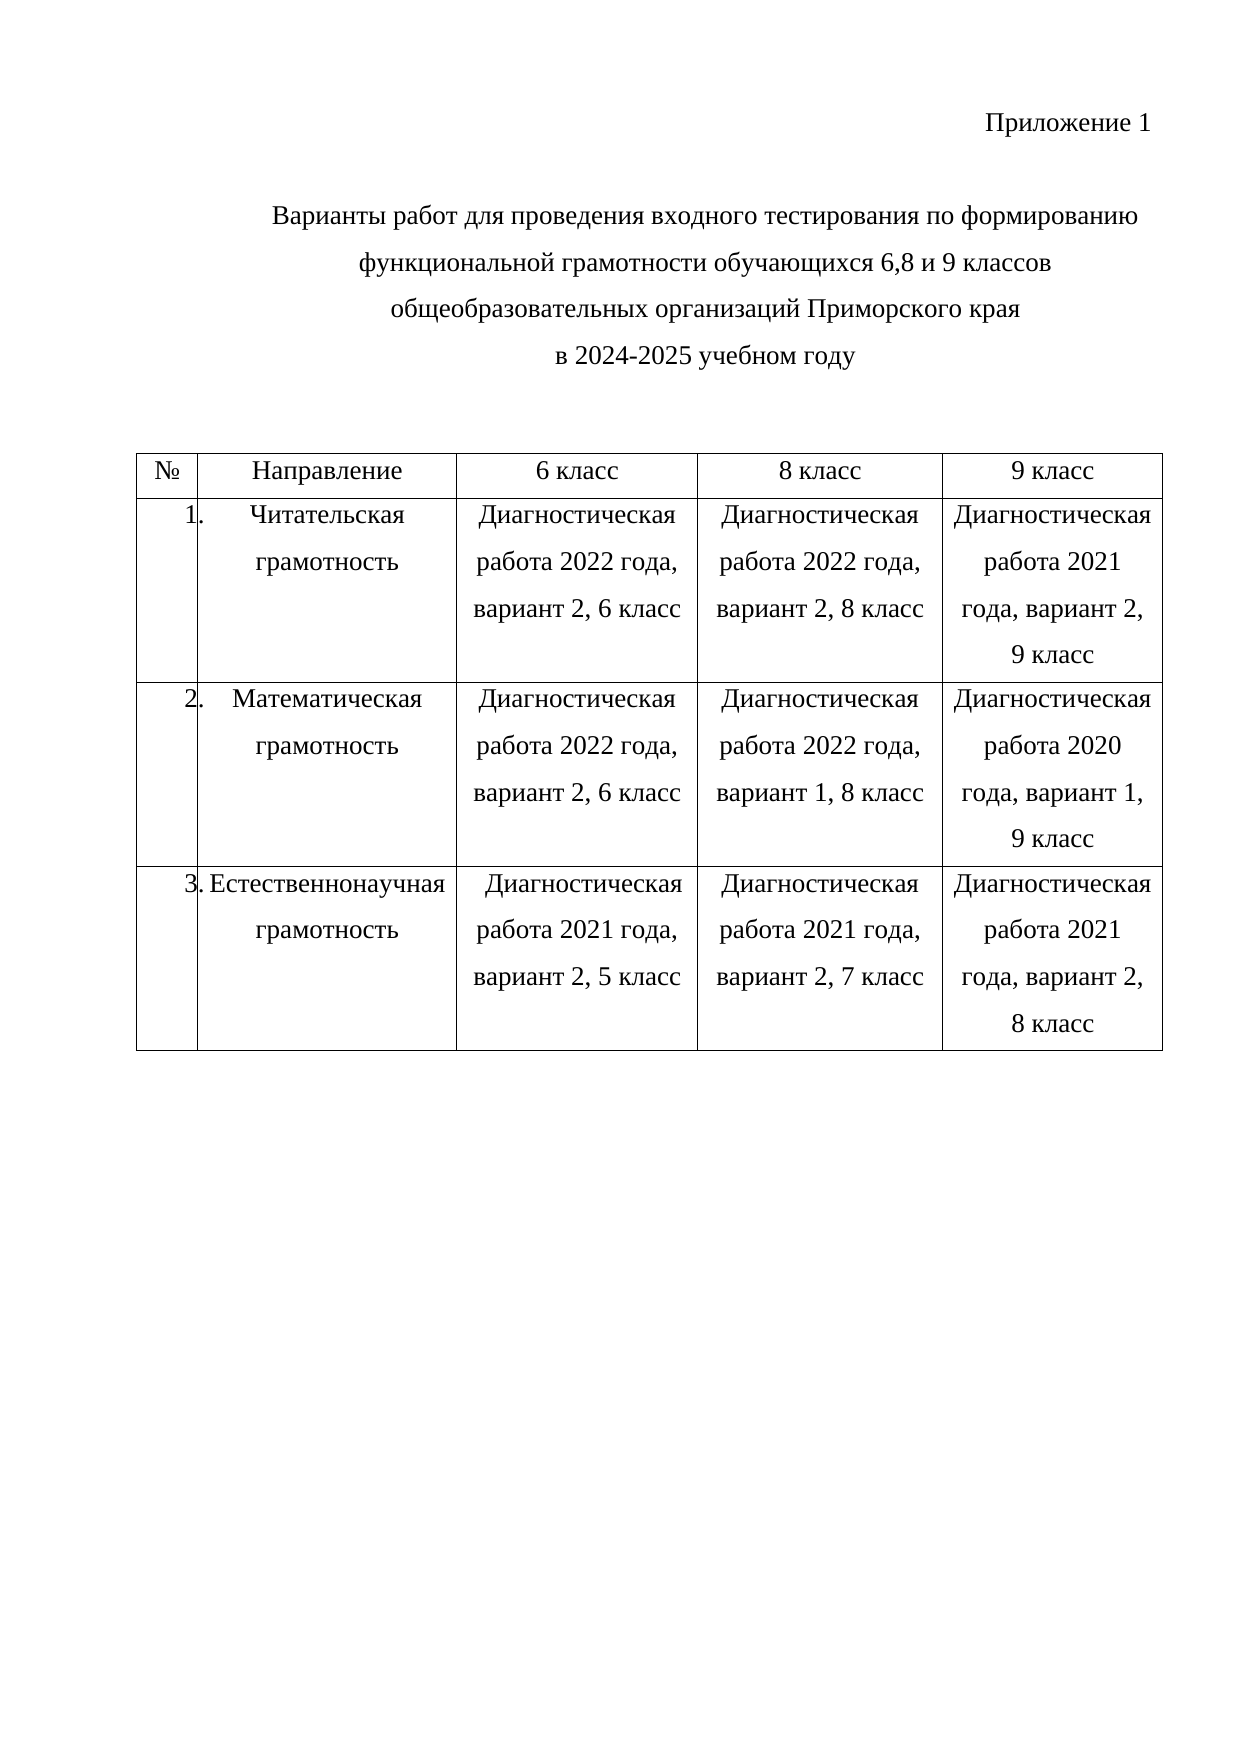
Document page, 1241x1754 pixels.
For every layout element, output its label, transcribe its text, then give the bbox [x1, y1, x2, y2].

table_cell Диагностическая работа 2021 года, вариант 2, 5 класс [457, 867, 697, 1050]
table_cell Математическая грамотность [198, 683, 456, 866]
table_header № [137, 454, 197, 497]
table_cell Естественнонаучная грамотность [198, 867, 456, 1050]
table_header 9 класс [943, 454, 1162, 497]
table_cell Диагностическая работа 2022 года, вариант 2, 6 класс [457, 683, 697, 866]
table_cell Диагностическая работа 2022 года, вариант 2, 8 класс [698, 499, 942, 682]
text Варианты работ для проведения входного тестирования по формированию функциональной грамотности обучающихся 6,8 и 9 классов общеобразовательных организаций Приморского края [259, 199, 1152, 323]
table_cell Диагностическая работа 2021 года, вариант 2, 7 класс [698, 867, 942, 1050]
table_cell [137, 683, 197, 866]
table_cell Диагностическая работа 2022 года, вариант 1, 8 класс [698, 683, 942, 866]
table_cell [137, 867, 197, 1050]
table_cell [137, 499, 197, 682]
table_cell Читательская грамотность [198, 499, 456, 682]
table_cell Диагностическая работа 2021 года, вариант 2, 8 класс [943, 867, 1162, 1050]
table_cell Диагностическая работа 2021 года, вариант 2, 9 класс [943, 499, 1162, 682]
table_cell Диагностическая работа 2022 года, вариант 2, 6 класс [457, 499, 697, 682]
text в 2024-2025 учебном году [259, 339, 1152, 370]
table_header Направление [198, 454, 456, 497]
table_cell Диагностическая работа 2020 года, вариант 1, 9 класс [943, 683, 1162, 866]
table_header 8 класс [698, 454, 942, 497]
text Приложение 1 [259, 106, 1152, 137]
table_header 6 класс [457, 454, 697, 497]
